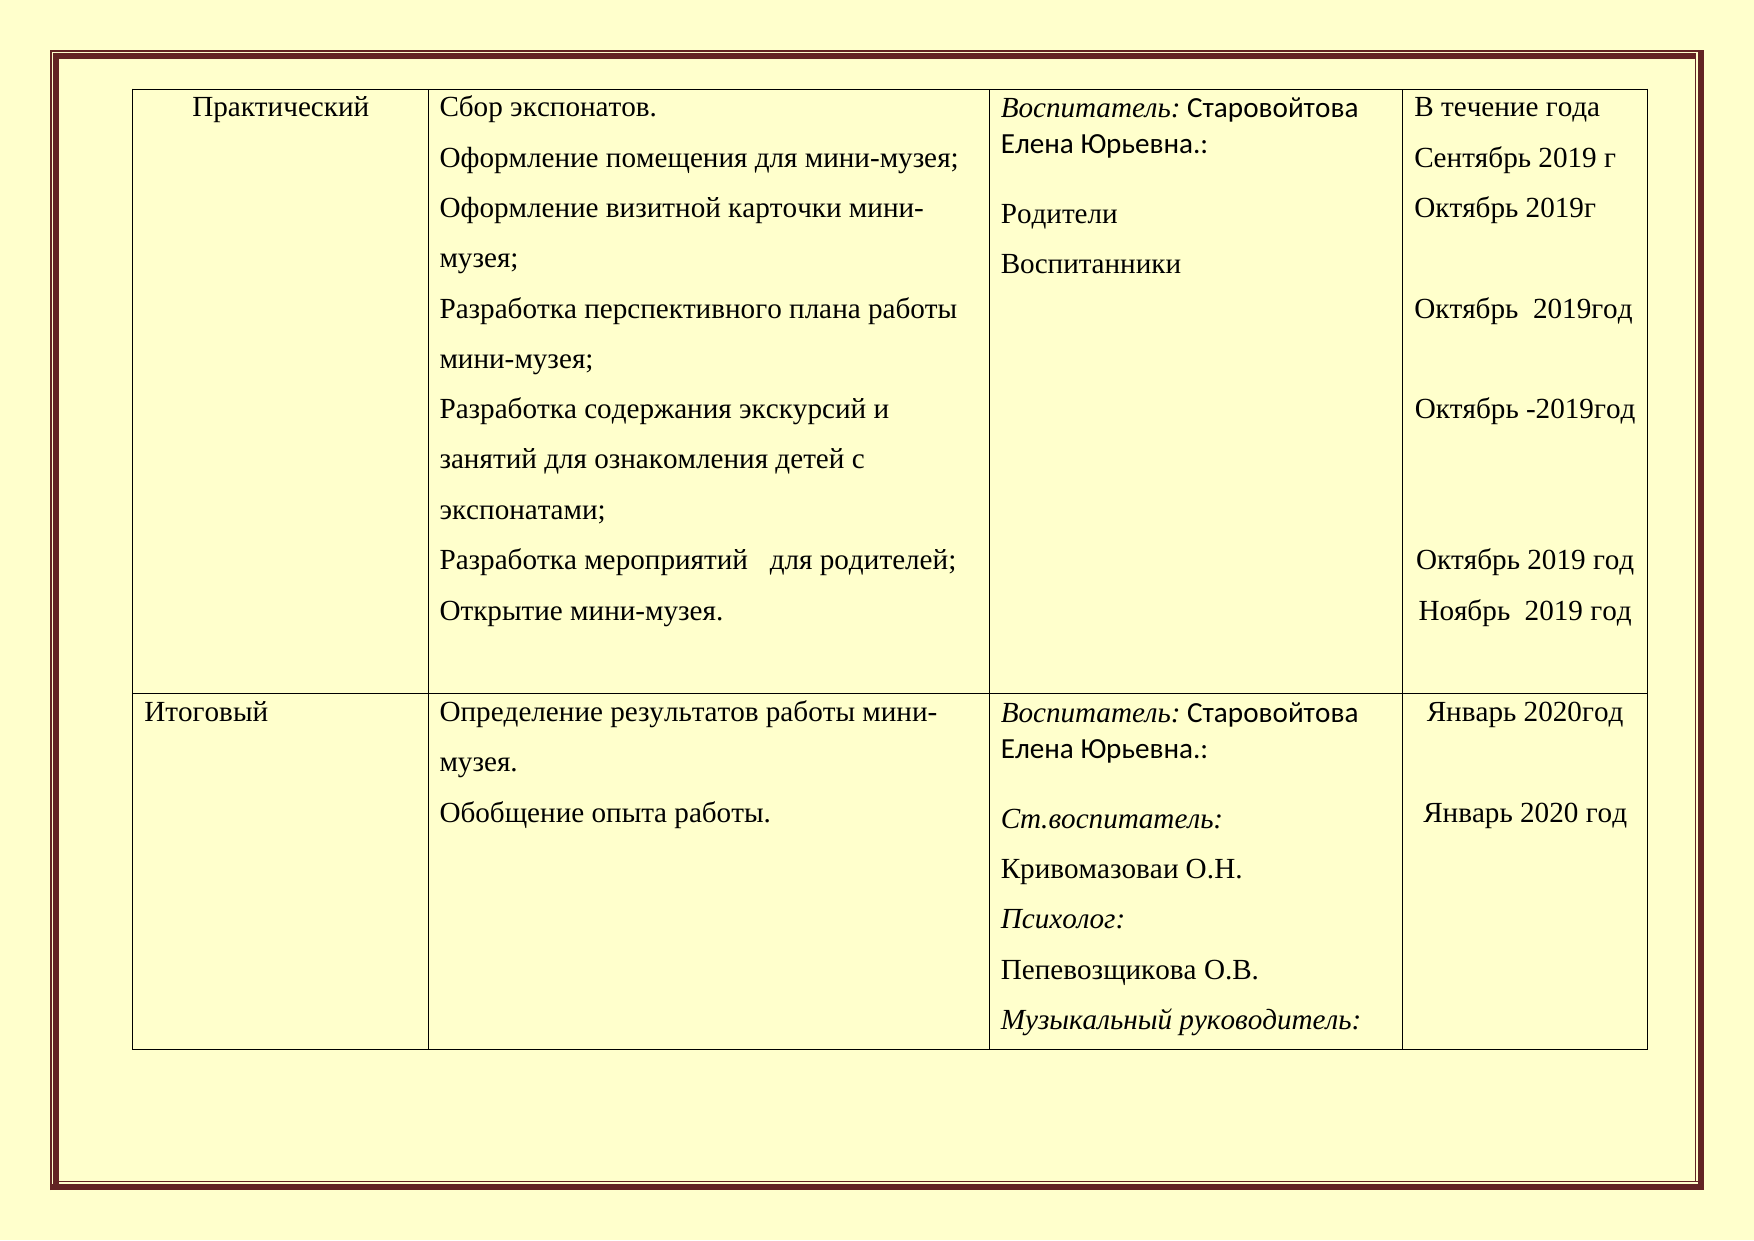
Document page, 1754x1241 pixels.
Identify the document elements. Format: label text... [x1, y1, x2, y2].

table_cell Практический [133, 90, 428, 693]
table_cell Сбор экспонатов. Оформление помещения для мини-музея; Оформление визитной карточки мини-музея; Разработка перспективного плана работы мини-музея; Разработка содержания экскурсий и занятий для ознакомления детей с экспонатами; Разработка мероприятий для родителей; Открытие мини-музея. [429, 90, 989, 693]
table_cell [990, 694, 1402, 1049]
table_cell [429, 694, 989, 1049]
table_cell Итоговый [133, 694, 428, 1049]
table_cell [1403, 694, 1647, 1049]
table_cell В течение года Сентябрь 2019 г Октябрь 2019г Октябрь 2019год Октябрь -2019год Октябрь 2019 год Ноябрь 2019 год [1403, 90, 1647, 693]
table_cell Воспитатель: Старовойтова Елена Юрьевна.: Родители Воспитанники [990, 90, 1402, 693]
